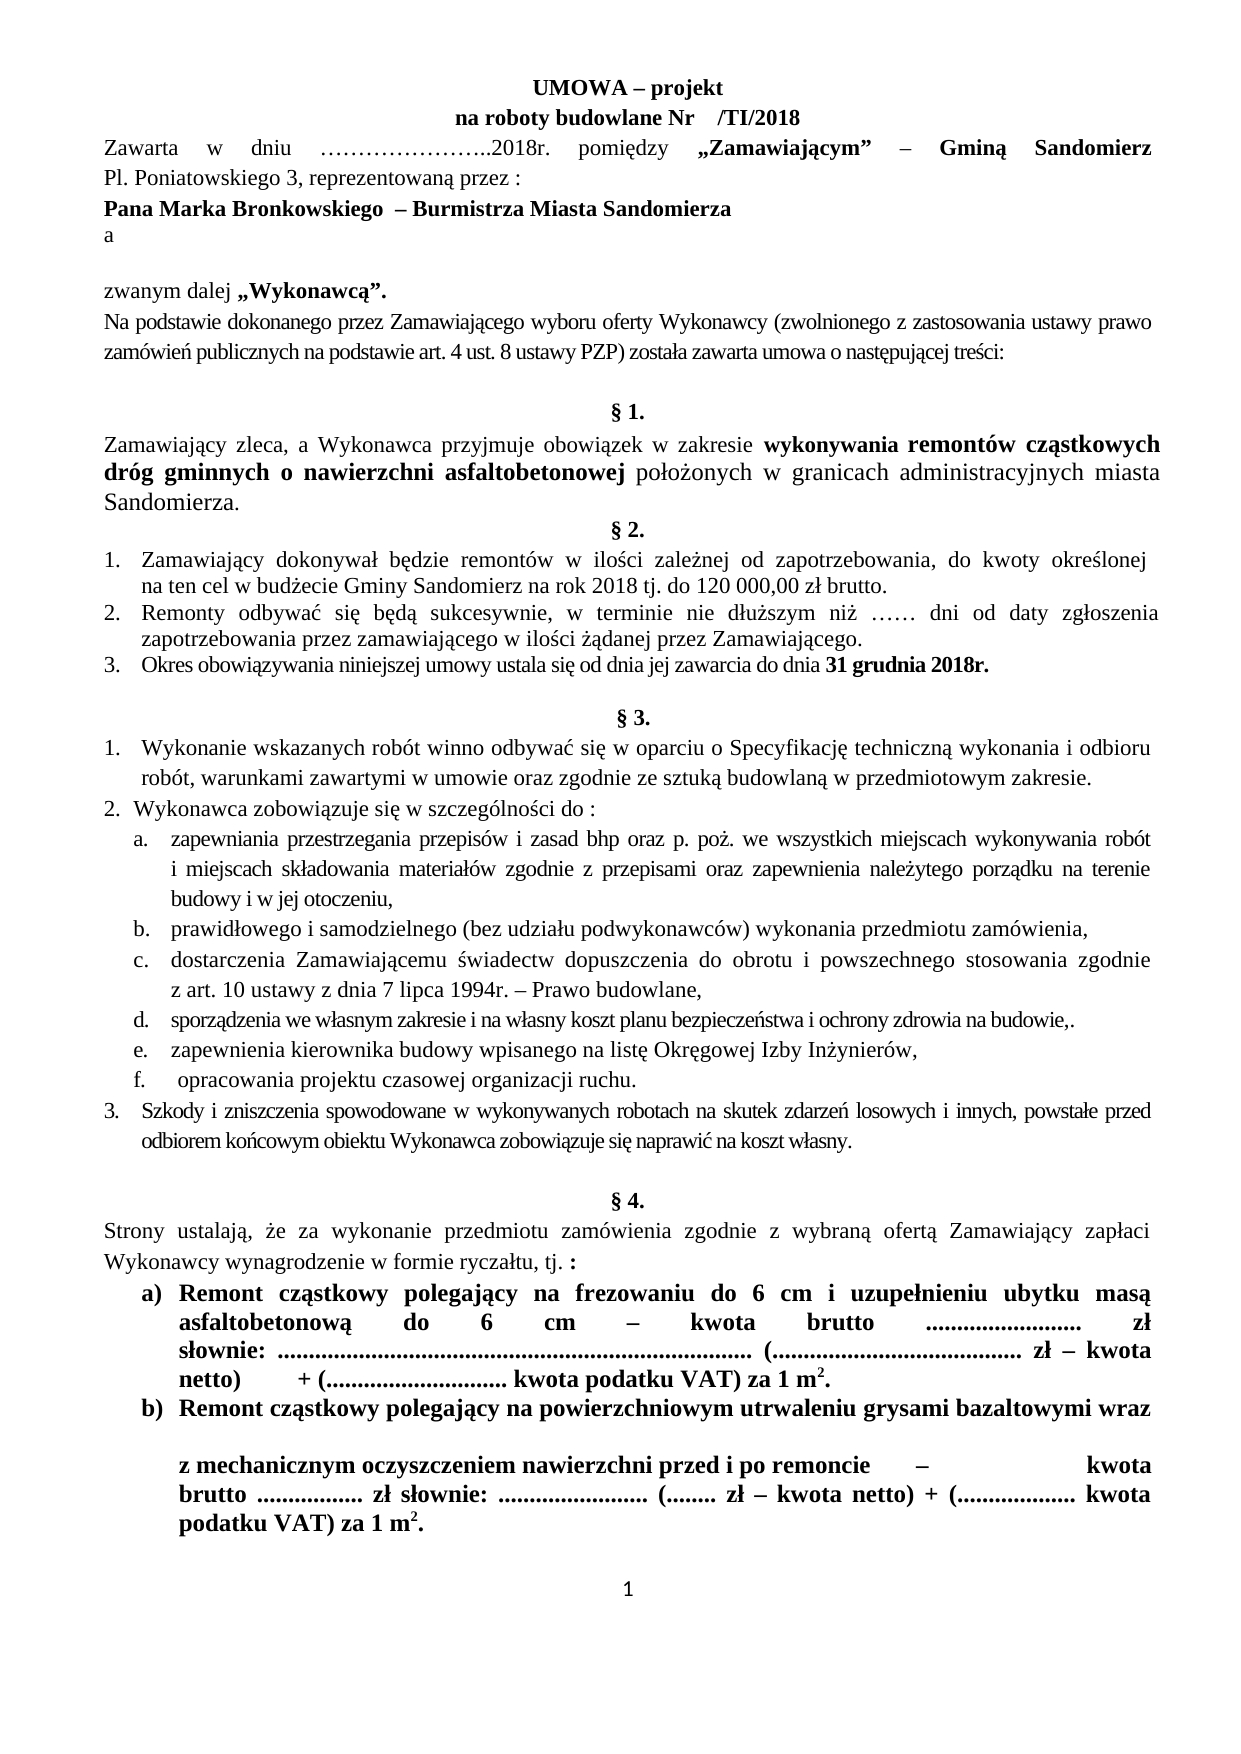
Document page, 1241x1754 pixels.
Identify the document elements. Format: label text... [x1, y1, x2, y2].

text Pana Marka Bronkowskiego – Burmistrza Miasta Sandomierza [103, 195, 1152, 221]
text a [103, 221, 1152, 247]
list Remont cząstkowy polegający na frezowaniu do 6 cm i uzupełnieniu ubytku masą asfaltobetonową do 6 cm – kwota brutto ......................... zł słownie: ............................................................................ (........................................ zł – kwota netto) + (............................. kwota podatku VAT) za 1 m2. [141, 1278, 1152, 1393]
list § 1. [103, 398, 1152, 425]
list opracowania projektu czasowej organizacji ruchu. [133, 1066, 1152, 1093]
list Na podstawie dokonanego przez Zamawiającego wyboru oferty Wykonawcy (zwolnionego z zastosowania ustawy prawo zamówień publicznych na podstawie art. 4 ust. 8 ustawy PZP) została zawarta umowa o następującej treści: [103, 308, 1152, 364]
list Wykonanie wskazanych robót winno odbywać się w oparciu o Specyfikację techniczną wykonania i odbioru robót, warunkami zawartymi w umowie oraz zgodnie ze sztuką budowlaną w przedmiotowym zakresie. [103, 734, 1152, 791]
text Strony ustalają, że za wykonanie przedmiotu zamówienia zgodnie z wybraną ofertą Zamawiający zapłaci Wykonawcy wynagrodzenie w formie ryczałtu, tj. : [103, 1217, 1152, 1274]
list sporządzenia we własnym zakresie i na własny koszt planu bezpieczeństwa i ochrony zdrowia na budowie,. [133, 1006, 1152, 1032]
list Okres obowiązywania niniejszej umowy ustala się od dnia jej zawarcia do dnia 31 grudnia 2018r. [103, 651, 1160, 678]
text Zawarta w dniu …………………..2018r. pomiędzy „Zamawiającym” – Gminą Sandomierz Pl. Poniatowskiego 3, reprezentowaną przez : [103, 134, 1152, 191]
list Szkody i zniszczenia spowodowane w wykonywanych robotach na skutek zdarzeń losowych i innych, powstałe przed odbiorem końcowym obiektu Wykonawca zobowiązuje się naprawić na koszt własny. [103, 1097, 1152, 1153]
list prawidłowego i samodzielnego (bez udziału podwykonawców) wykonania przedmiotu zamówienia, [133, 915, 1152, 942]
list § 3. [103, 704, 1152, 730]
list § 4. [103, 1187, 1152, 1214]
list Remont cząstkowy polegający na powierzchniowym utrwaleniu grysami bazaltowymi wraz z mechanicznym oczyszczeniem nawierzchni przed i po remoncie – kwota brutto ................. zł słownie: ........................ (........ zł – kwota netto) + (................... kwota podatku VAT) za 1 m2. [141, 1393, 1152, 1537]
list dostarczenia Zamawiającemu świadectw dopuszczenia do obrotu i powszechnego stosowania zgodnie z art. 10 ustawy z dnia 7 lipca 1994r. – Prawo budowlane, [133, 946, 1152, 1002]
list Wykonawca zobowiązuje się w szczególności do : [103, 794, 1152, 821]
list zapewniania przestrzegania przepisów i zasad bhp oraz p. poż. we wszystkich miejscach wykonywania robót i miejscach składowania materiałów zgodnie z przepisami oraz zapewnienia należytego porządku na terenie budowy i w jej otoczeniu, [133, 825, 1152, 912]
text Zamawiający zleca, a Wykonawca przyjmuje obowiązek w zakresie wykonywania remontów cząstkowych dróg gminnych o nawierzchni asfaltobetonowej położonych w granicach administracyjnych miasta Sandomierza. [103, 429, 1160, 516]
text UMOWA – projekt [103, 74, 1152, 100]
text na roboty budowlane Nr /TI/2018 [103, 104, 1152, 130]
list Remonty odbywać się będą sukcesywnie, w terminie nie dłuższym niż …… dni od daty zgłoszenia zapotrzebowania przez zamawiającego w ilości żądanej przez Zamawiającego. [103, 598, 1160, 651]
list zapewnienia kierownika budowy wpisanego na listę Okręgowej Izby Inżynierów, [133, 1036, 1152, 1063]
list Zamawiający dokonywał będzie remontów w ilości zależnej od zapotrzebowania, do kwoty określonej na ten cel w budżecie Gminy Sandomierz na rok 2018 tj. do 120 000,00 zł brutto. [103, 546, 1160, 598]
list zwanym dalej „Wykonawcą”. [103, 278, 1152, 304]
list § 2. [103, 516, 1152, 542]
